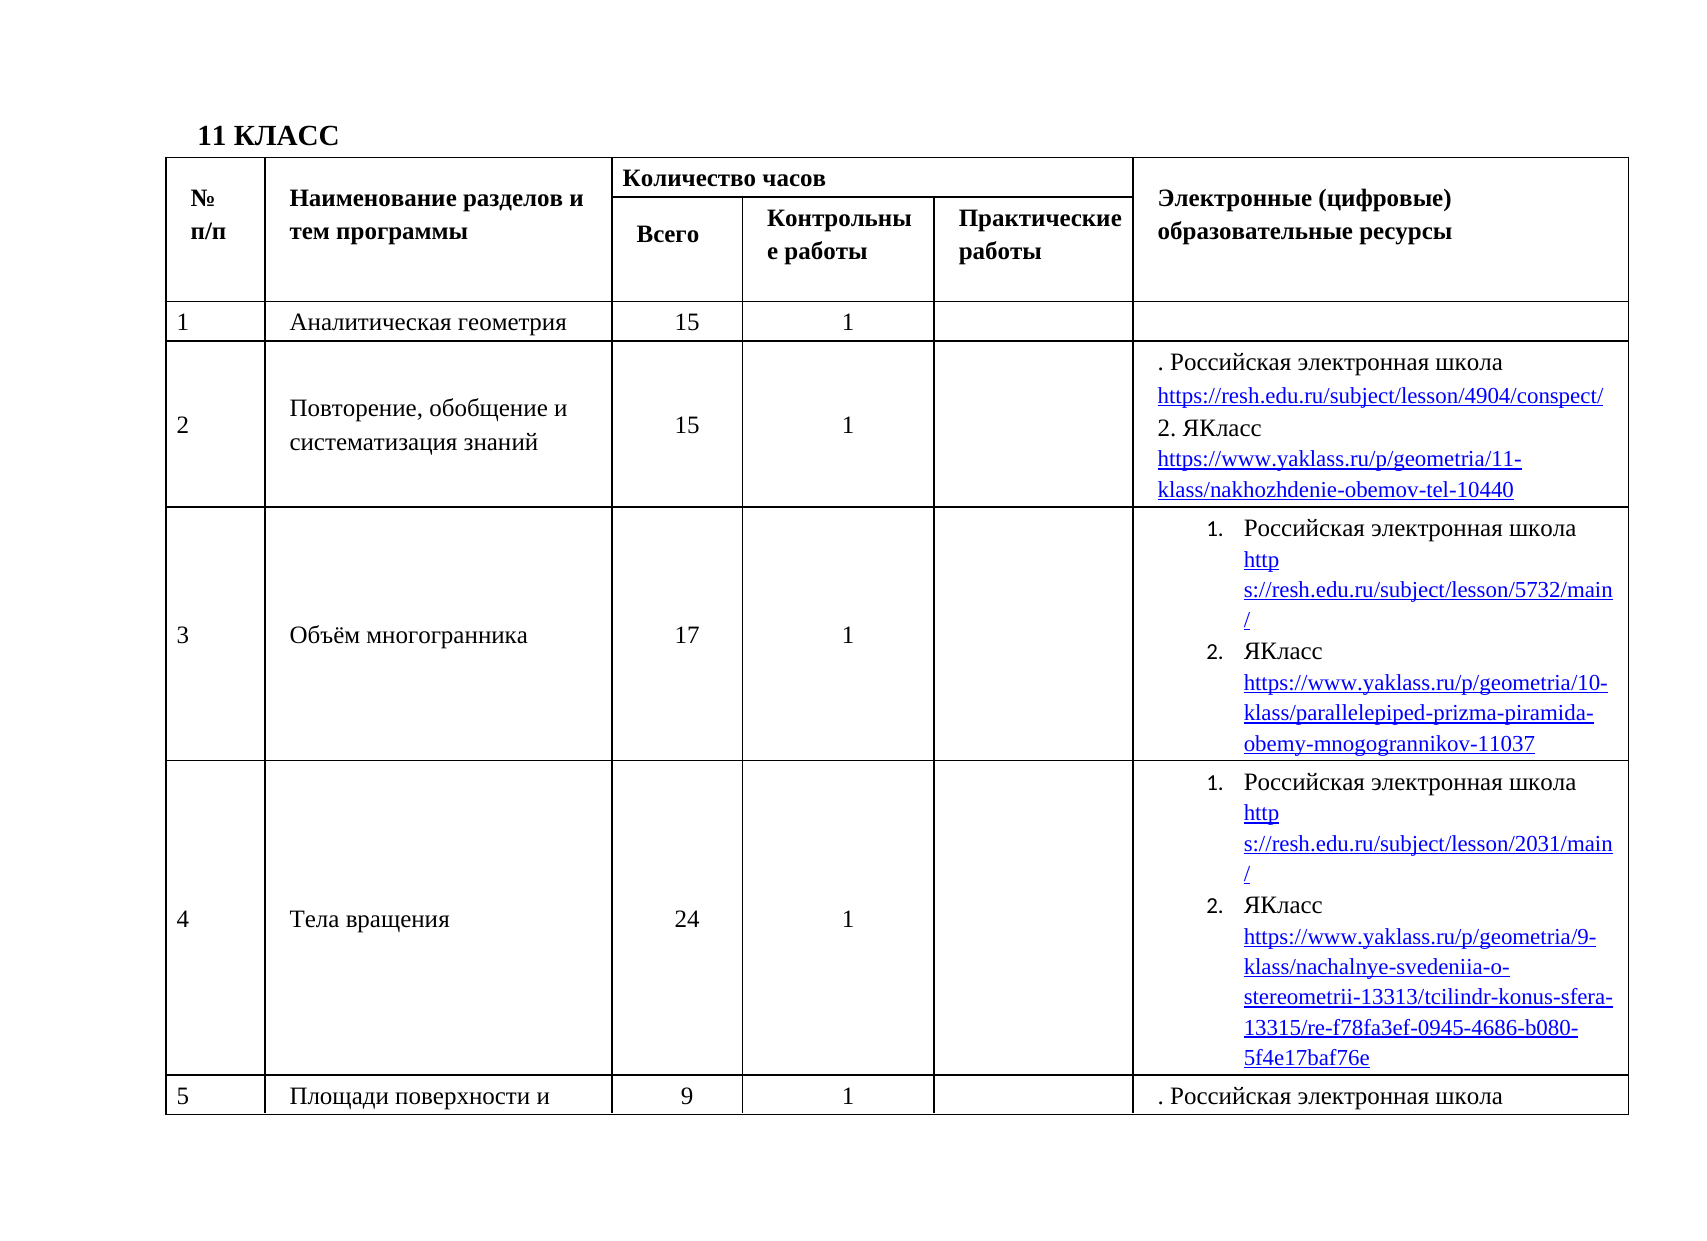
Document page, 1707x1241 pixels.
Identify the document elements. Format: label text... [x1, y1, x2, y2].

table_cell [935, 508, 1132, 760]
table_cell 2 [167, 342, 264, 506]
table_cell Объём многогранника [266, 508, 611, 760]
table_cell Контрольные работы [743, 198, 933, 301]
table_cell 1 [743, 508, 933, 760]
table_header Количество часов [613, 158, 1132, 196]
table_cell [935, 1076, 1132, 1113]
table_cell 5 [167, 1076, 264, 1113]
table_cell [266, 1076, 611, 1113]
table_cell [935, 761, 1132, 1074]
table_cell Повторение, обобщение и систематизация знаний [266, 342, 611, 506]
text 11 КЛАСС [190, 118, 1618, 152]
table_cell Аналитическая геометрия [266, 302, 611, 340]
table_cell 15 [613, 342, 742, 506]
table_cell 3 [167, 508, 264, 760]
table_cell 1 [743, 1076, 933, 1113]
table_cell 17 [613, 508, 742, 760]
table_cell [1134, 1076, 1628, 1113]
table_cell 15 [613, 302, 742, 340]
table_cell Российская электронная школа https://resh.edu.ru/subject/lesson/5732/main/ ЯКласс https://www.yaklass.ru/p/geometria/10-klass/parallelepiped-prizma-piramida-obemy-mnogogrannikov-11037 [1134, 508, 1628, 760]
table_cell [935, 342, 1132, 506]
table_cell 24 [613, 761, 742, 1074]
table_cell Всего [613, 198, 742, 301]
table_cell 1 [743, 342, 933, 506]
table_cell 1 [743, 302, 933, 340]
table_cell 1 [743, 761, 933, 1074]
table_cell Практические работы [935, 198, 1132, 301]
table_cell Российская электронная школа https://resh.edu.ru/subject/lesson/2031/main/ ЯКласс https://www.yaklass.ru/p/geometria/9-klass/nachalnye-svedeniia-o-stereometrii-13313/tcilindr-konus-sfera-13315/re-f78fa3ef-0945-4686-b080-5f4e17baf76e [1134, 761, 1628, 1074]
table_cell [935, 302, 1132, 340]
table_cell 1 [167, 302, 264, 340]
table_header Электронные (цифровые) образовательные ресурсы [1134, 158, 1628, 301]
table_cell 9 [613, 1076, 742, 1113]
table_header Наименование разделов и тем программы [266, 158, 611, 301]
table_header № п/п [167, 158, 264, 301]
table_cell [1134, 302, 1628, 340]
table_cell 4 [167, 761, 264, 1074]
table_cell Тела вращения [266, 761, 611, 1074]
